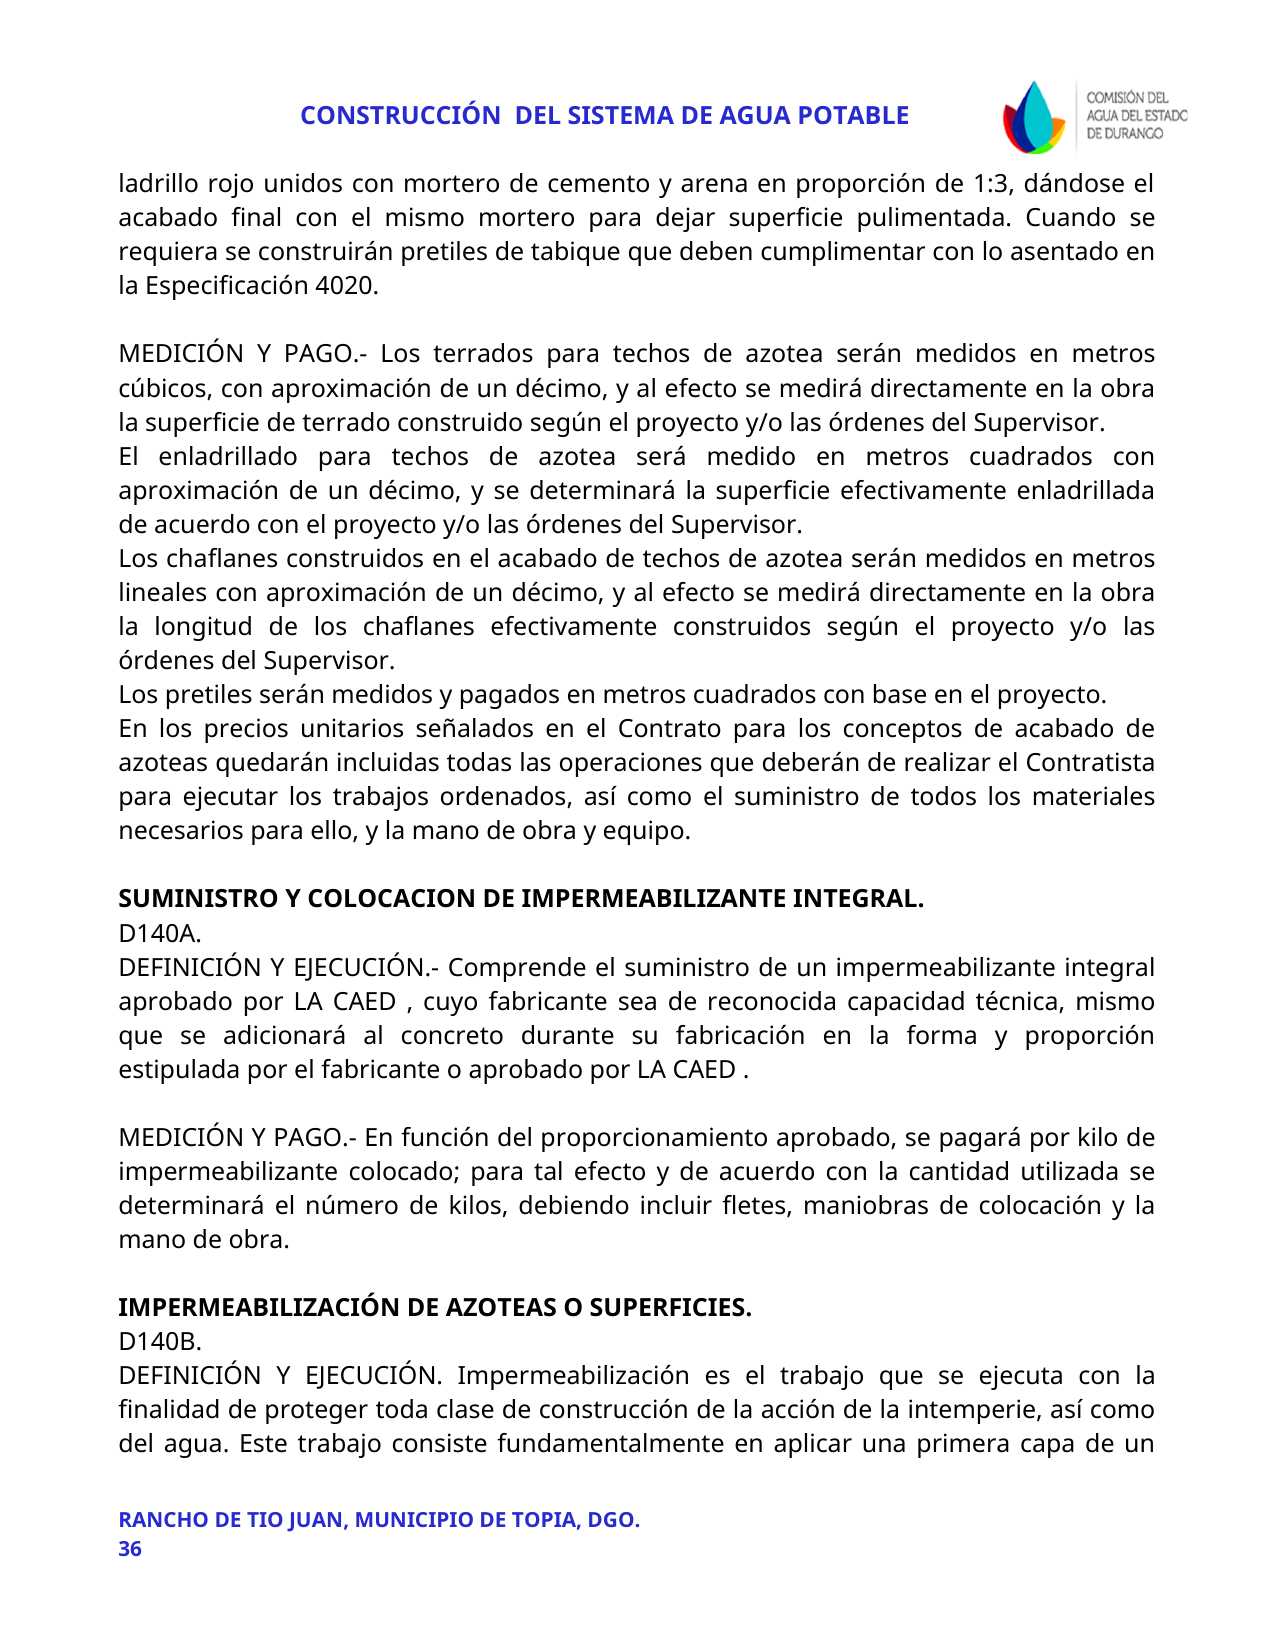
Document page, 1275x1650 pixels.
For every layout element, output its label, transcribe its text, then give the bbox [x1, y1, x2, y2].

text SUMINISTRO Y COLOCACION DE IMPERMEABILIZANTE INTEGRAL. [118, 881, 1157, 915]
picture [1000, 78, 1191, 157]
text D140A. [118, 915, 1157, 949]
text En los precios unitarios señalados en el Contrato para los conceptos de acabado de azoteas quedarán incluidas todas las operaciones que deberán de realizar el Contratista para ejecutar los trabajos ordenados, así como el suministro de todos los materiales necesarios para ello, y la mano de obra y equipo. [118, 711, 1157, 847]
text Los pretiles serán medidos y pagados en metros cuadrados con base en el proyecto. [118, 677, 1157, 711]
text IMPERMEABILIZACIÓN DE AZOTEAS O SUPERFICIES. [118, 1290, 1157, 1324]
text MEDICIÓN Y PAGO.- En función del proporcionamiento aprobado, se pagará por kilo de impermeabilizante colocado; para tal efecto y de acuerdo con la cantidad utilizada se determinará el número de kilos, debiendo incluir fletes, maniobras de colocación y la mano de obra. [118, 1119, 1157, 1256]
text Los chaflanes construidos en el acabado de techos de azotea serán medidos en metros lineales con aproximación de un décimo, y al efecto se medirá directamente en la obra la longitud de los chaflanes efectivamente construidos según el proyecto y/o las órdenes del Supervisor. [118, 541, 1157, 677]
text D140B. [118, 1324, 1157, 1358]
text MEDICIÓN Y PAGO.- Los terrados para techos de azotea serán medidos en metros cúbicos, con aproximación de un décimo, y al efecto se medirá directamente en la obra la superficie de terrado construido según el proyecto y/o las órdenes del Supervisor. [118, 336, 1157, 438]
text DEFINICIÓN Y EJECUCIÓN.- Comprende el suministro de un impermeabilizante integral aprobado por LA CAED , cuyo fabricante sea de reconocida capacidad técnica, mismo que se adicionará al concreto durante su fabricación en la forma y proporción estipulada por el fabricante o aprobado por LA CAED . [118, 949, 1157, 1086]
text El enladrillado para techos de azotea será medido en metros cuadrados con aproximación de un décimo, y se determinará la superficie efectivamente enladrillada de acuerdo con el proyecto y/o las órdenes del Supervisor. [118, 438, 1157, 541]
